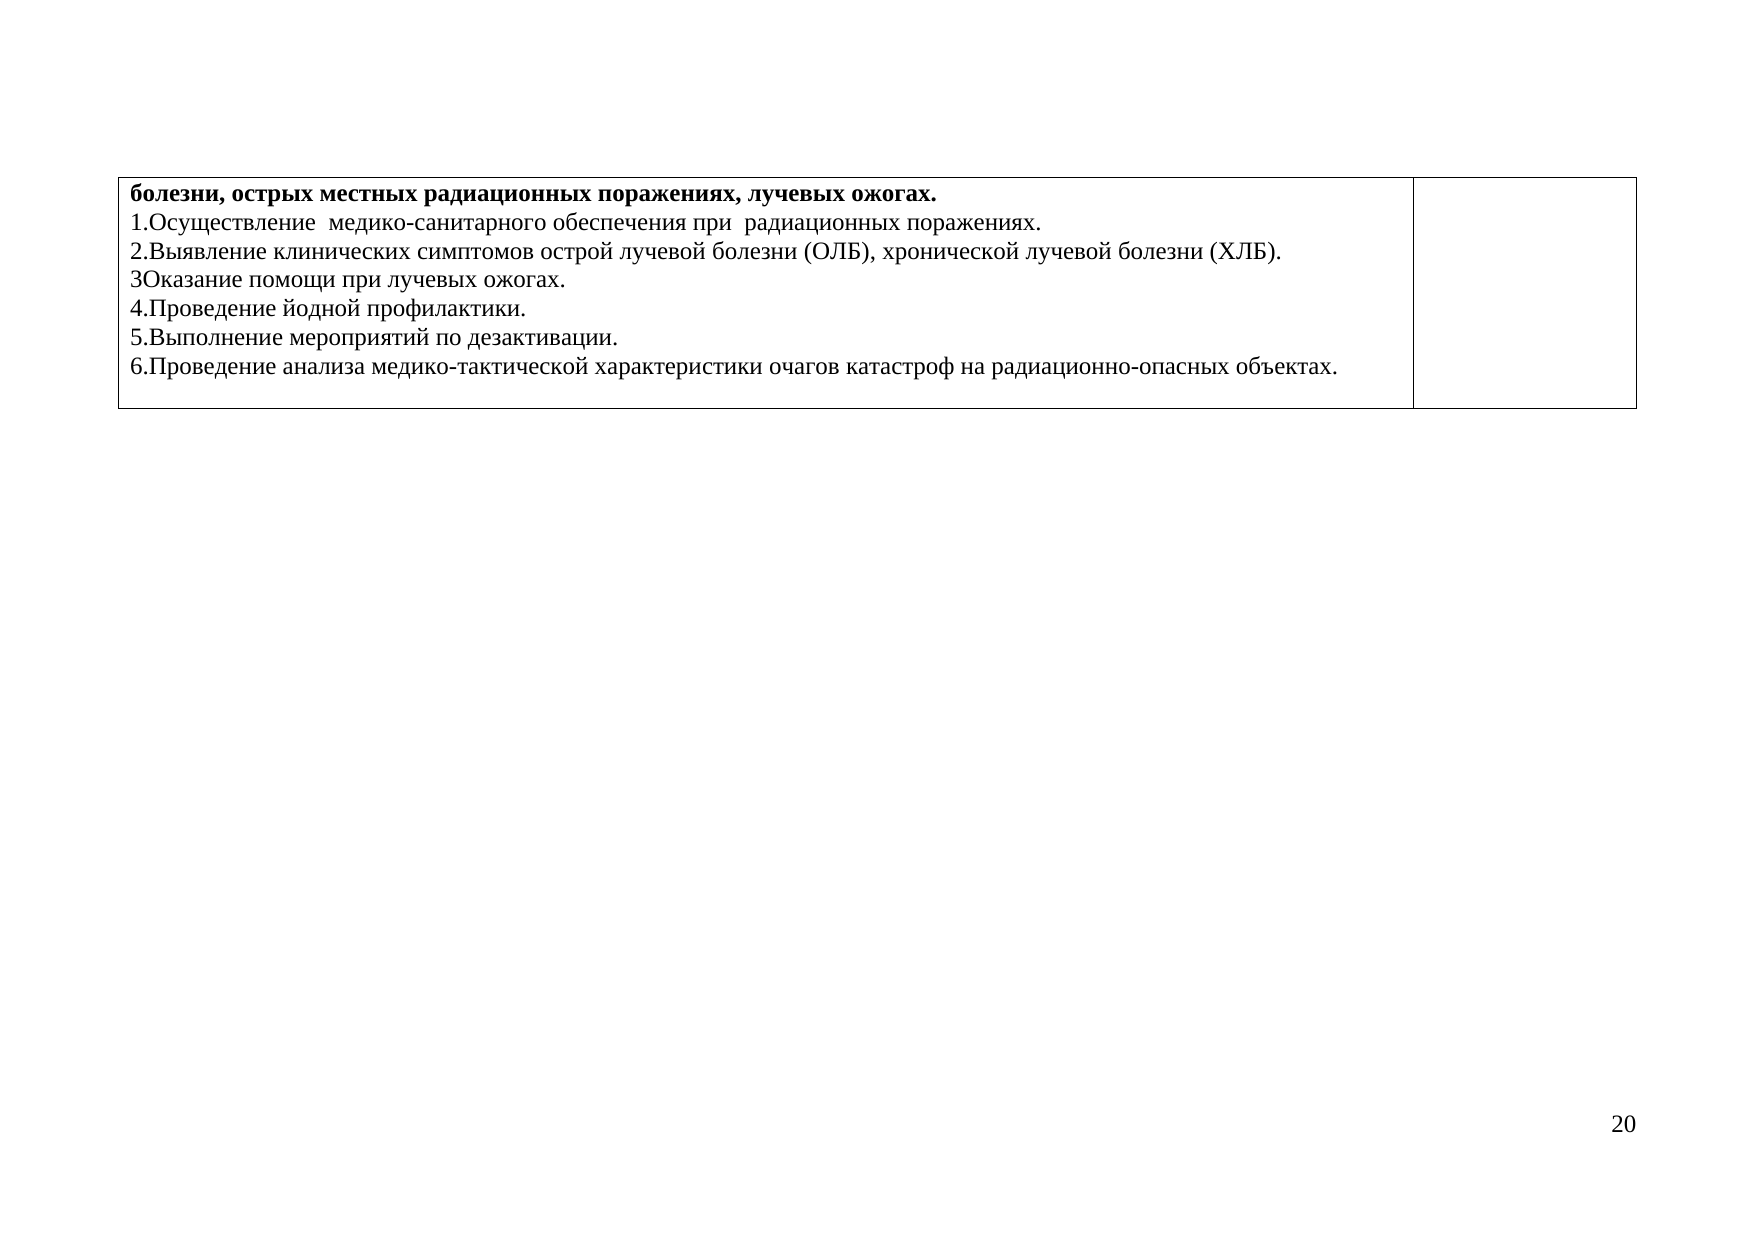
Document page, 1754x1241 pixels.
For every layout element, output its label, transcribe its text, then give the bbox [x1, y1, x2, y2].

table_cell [119, 178, 1413, 408]
table_cell 36 [1414, 178, 1636, 408]
